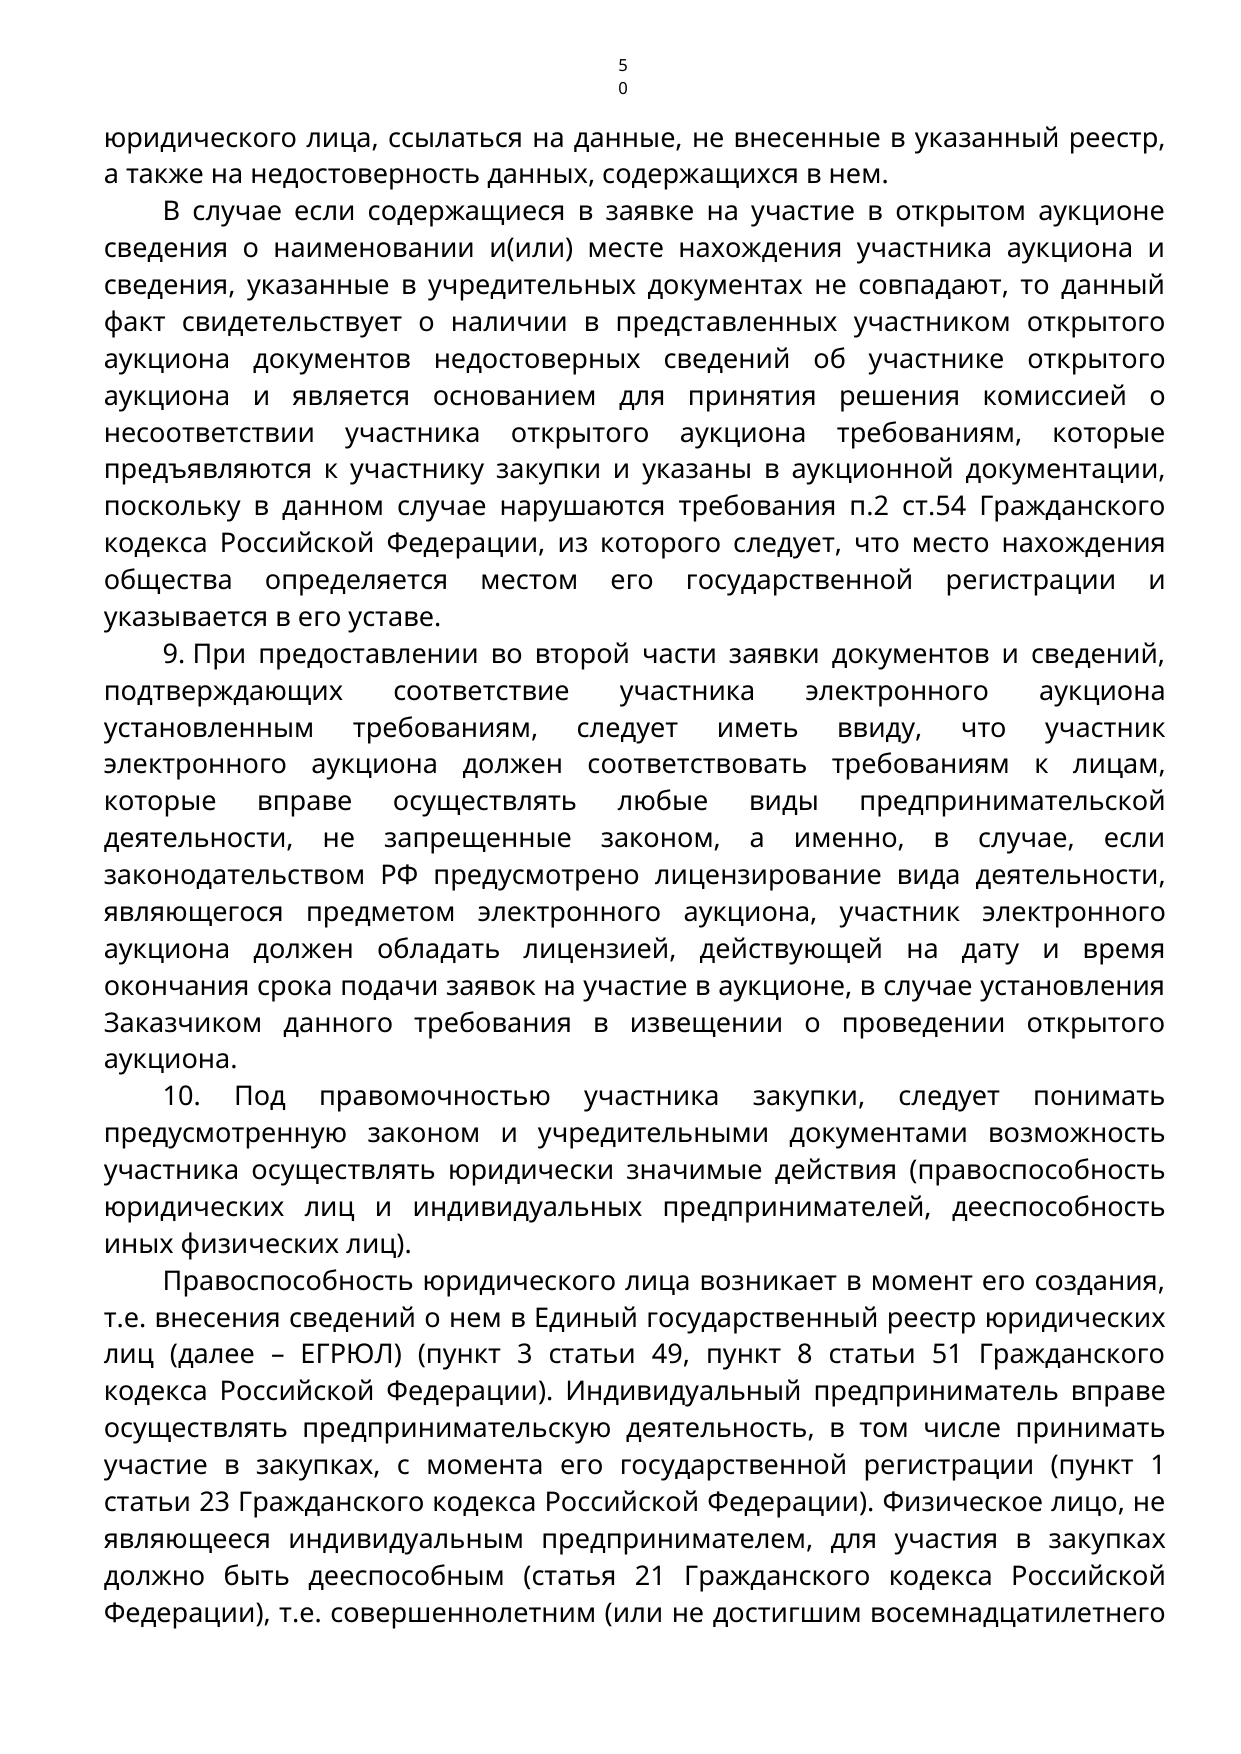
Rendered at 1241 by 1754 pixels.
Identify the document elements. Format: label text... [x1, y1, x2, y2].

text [103, 1261, 1167, 1630]
text 9. При предоставлении во второй части заявки документов и сведений, подтверждающих соответствие участника электронного аукциона установленным требованиям, следует иметь ввиду, что участник электронного аукциона должен соответствовать требованиям к лицам, которые вправе осуществлять любые виды предпринимательской деятельности, не запрещенные законом, а именно, в случае, если законодательством РФ предусмотрено лицензирование вида деятельности, являющегося предметом электронного аукциона, участник электронного аукциона должен обладать лицензией, действующей на дату и время окончания срока подачи заявок на участие в аукционе, в случае установления Заказчиком данного требования в извещении о проведении открытого аукциона. [103, 634, 1167, 1077]
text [103, 118, 1167, 192]
text В случае если содержащиеся в заявке на участие в открытом аукционе сведения о наименовании и(или) месте нахождения участника аукциона и сведения, указанные в учредительных документах не совпадают, то данный факт свидетельствует о наличии в представленных участником открытого аукциона документов недостоверных сведений об участнике открытого аукциона и является основанием для принятия решения комиссией о несоответствии участника открытого аукциона требованиям, которые предъявляются к участнику закупки и указаны в аукционной документации, поскольку в данном случае нарушаются требования п.2 ст.54 Гражданского кодекса Российской Федерации, из которого следует, что место нахождения общества определяется местом его государственной регистрации и указывается в его уставе. [103, 192, 1167, 634]
text 10. Под правомочностью участника закупки, следует понимать предусмотренную законом и учредительными документами возможность участника осуществлять юридически значимые действия (правоспособность юридических лиц и индивидуальных предпринимателей, дееспособность иных физических лиц). [103, 1077, 1167, 1261]
